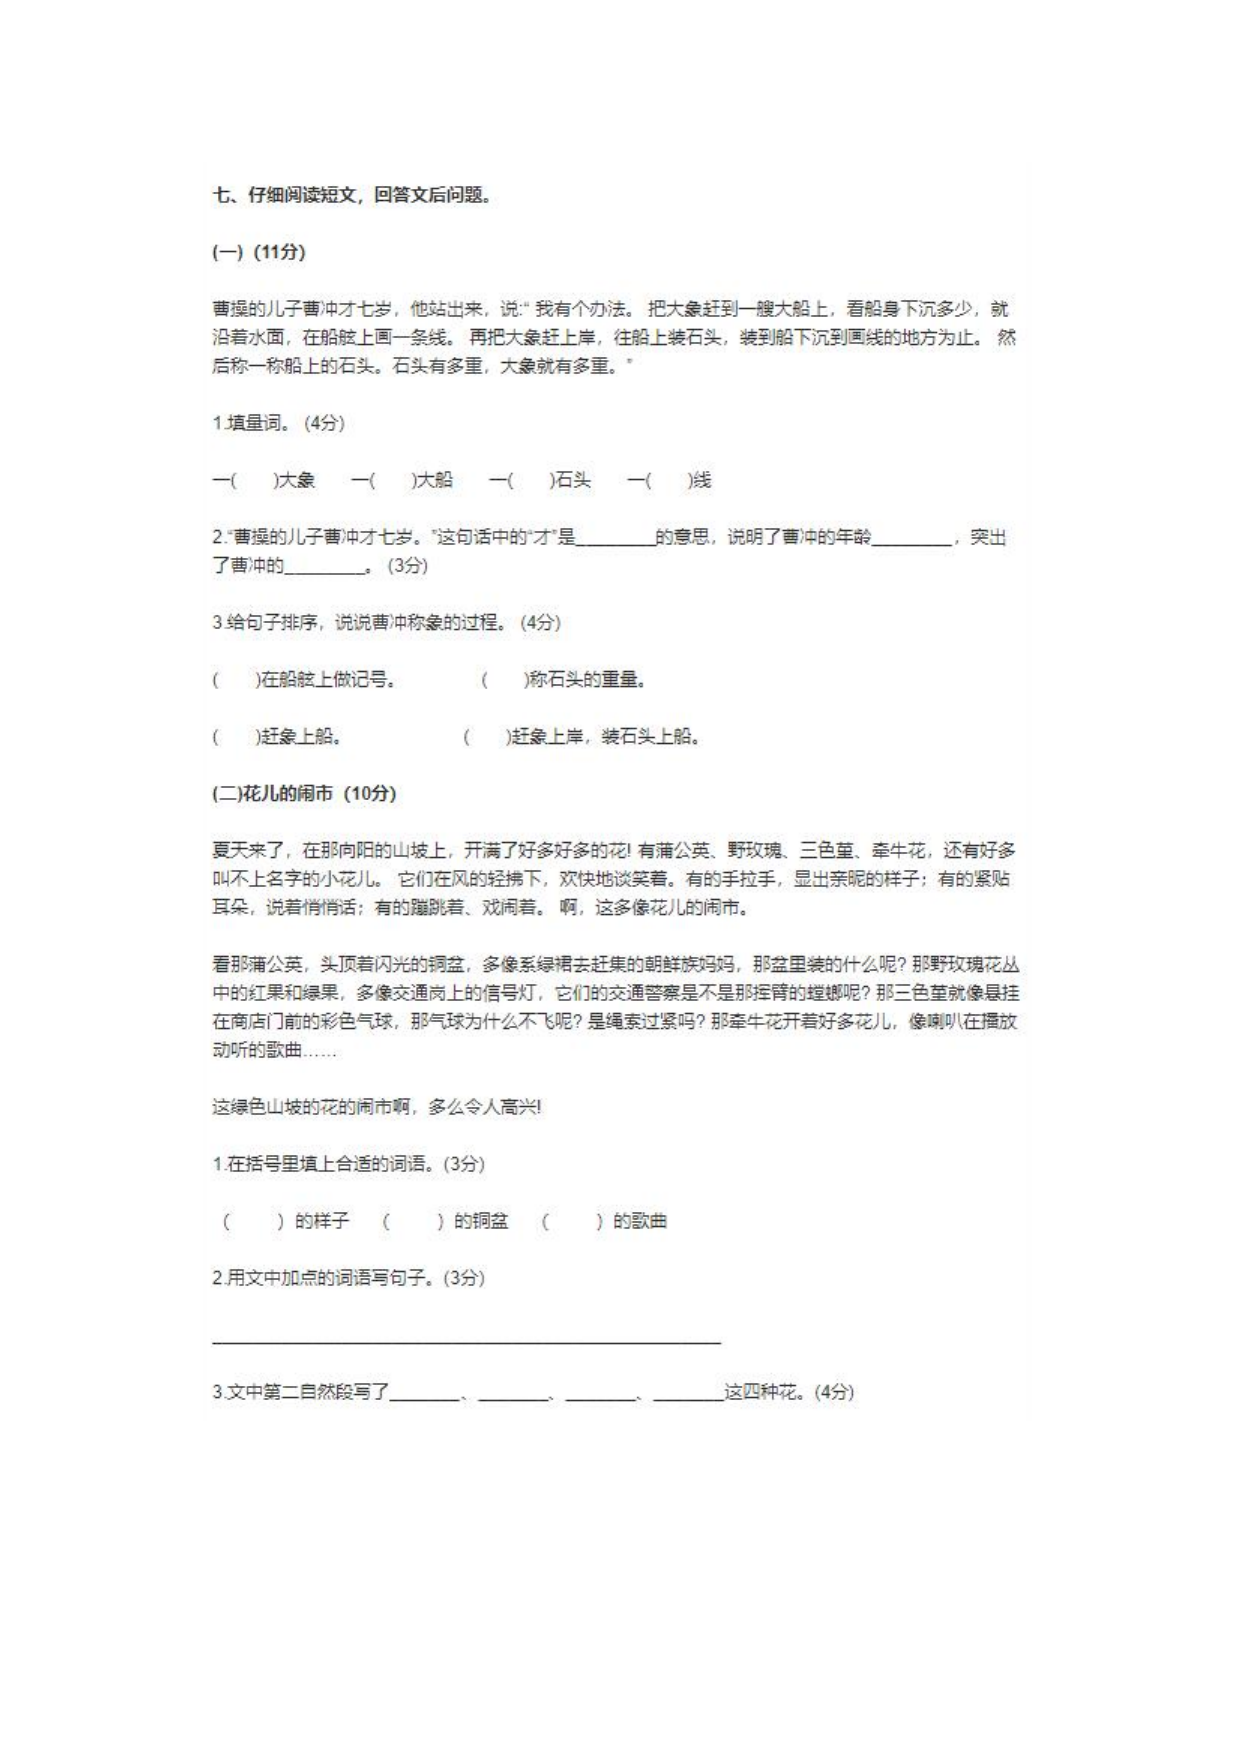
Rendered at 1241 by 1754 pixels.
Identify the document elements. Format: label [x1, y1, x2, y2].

picture [187, 162, 1053, 1421]
